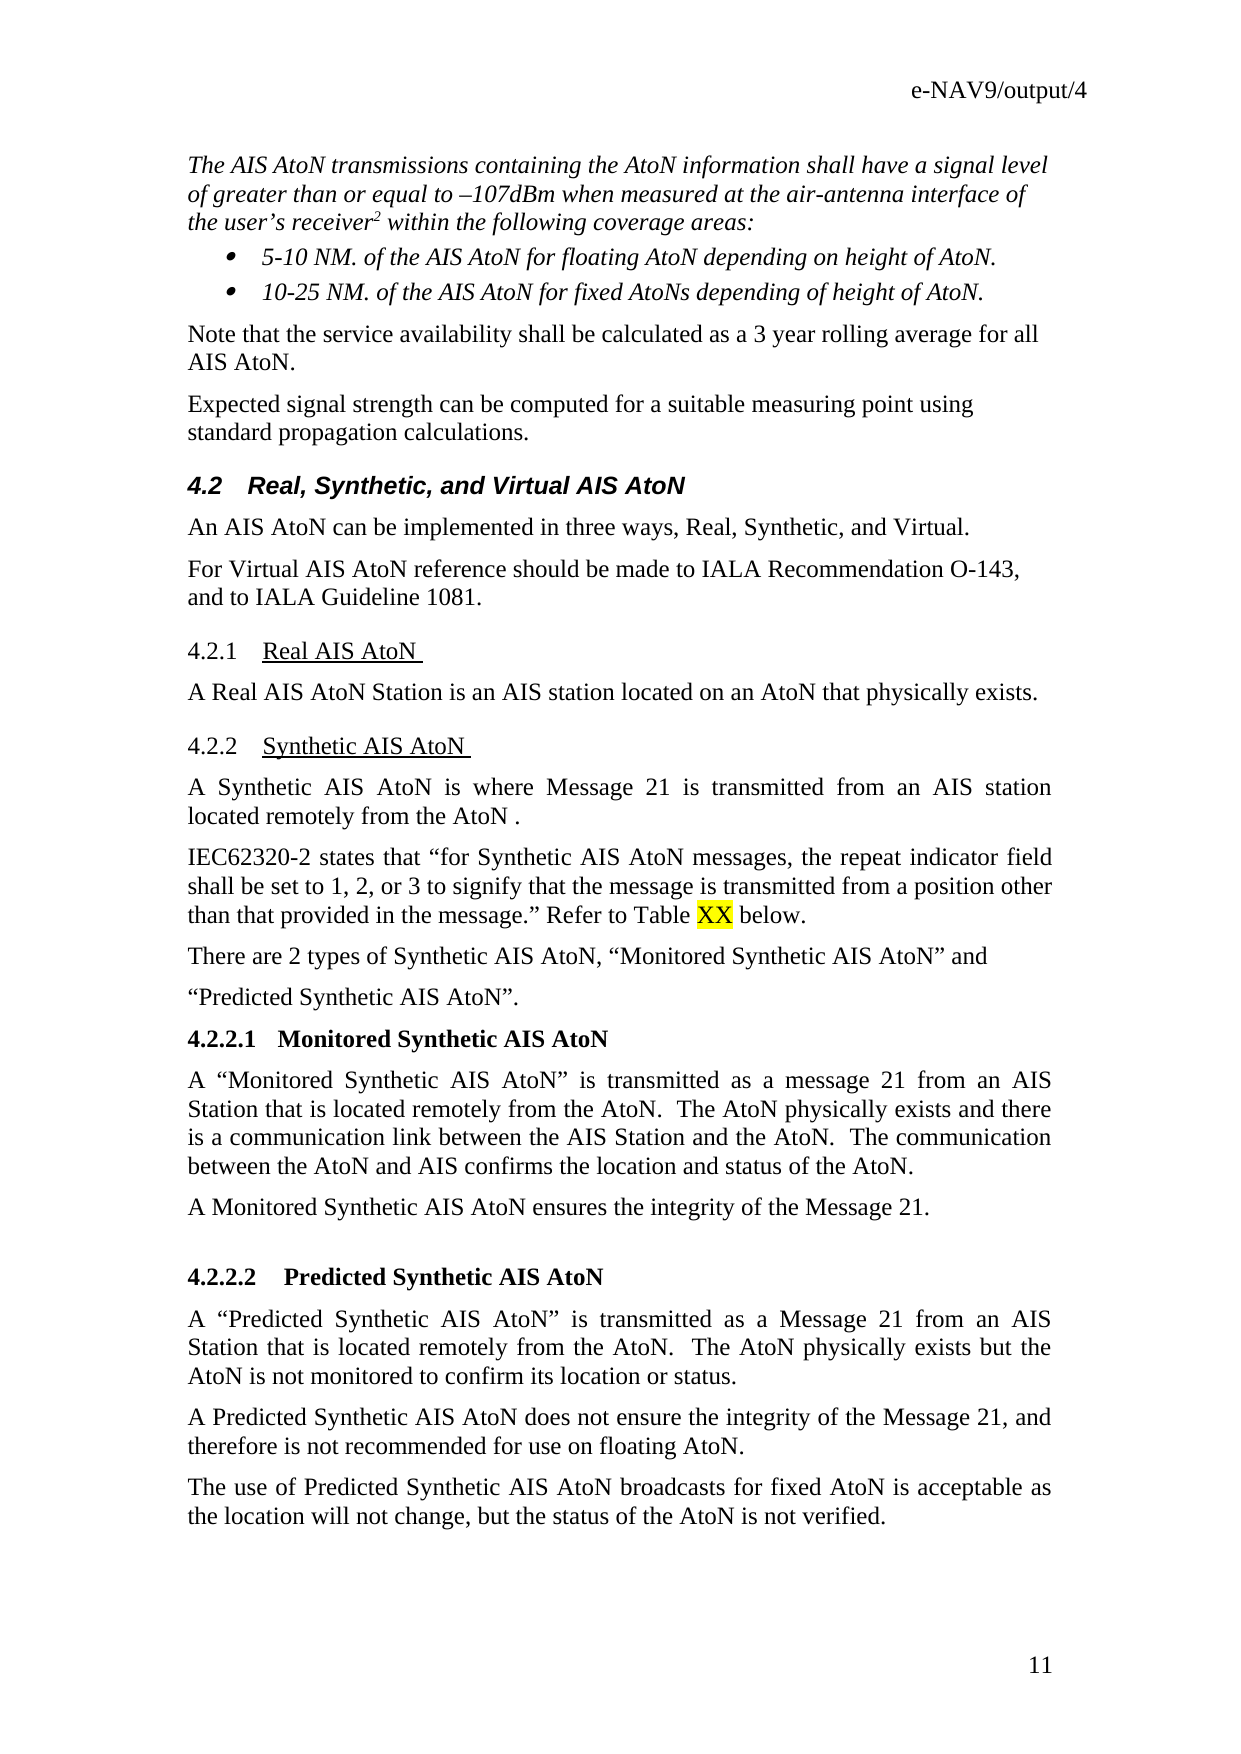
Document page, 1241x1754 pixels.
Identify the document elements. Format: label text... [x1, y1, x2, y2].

text A “Monitored Synthetic AIS AtoN” is transmitted as a message 21 from an AIS Station that is located remotely from the AtoN. The AtoN physically exists and there is a communication link between the AIS Station and the AtoN. The communication between the AtoN and AIS confirms the location and status of the AtoN. [187, 1065, 1053, 1180]
text A “Predicted Synthetic AIS AtoN” is transmitted as a Message 21 from an AIS Station that is located remotely from the AtoN. The AtoN physically exists but the AtoN is not monitored to confirm its location or status. [187, 1304, 1053, 1390]
text A Real AIS AtoN Station is an AIS station located on an AtoN that physically exists. [187, 677, 1053, 706]
text For Virtual AIS AtoN reference should be made to IALA Recommendation O-143, and to IALA Guideline 1081. [187, 554, 1053, 611]
text There are 2 types of Synthetic AIS AtoN, “Monitored Synthetic AIS AtoN” and [187, 941, 1053, 970]
subtitle Predicted Synthetic AIS AtoN [187, 1262, 1053, 1291]
text 10-25 NM. of the AIS AtoN for fixed AtoNs depending of height of AtoN. [224, 277, 1053, 306]
text “Predicted Synthetic AIS AtoN”. [187, 982, 1053, 1011]
text Note that the service availability shall be calculated as a 3 year rolling average for all AIS AtoN. [187, 319, 1053, 376]
text A Monitored Synthetic AIS AtoN ensures the integrity of the Message 21. [187, 1192, 1053, 1221]
text The use of Predicted Synthetic AIS AtoN broadcasts for fixed AtoN is acceptable as the location will not change, but the status of the AtoN is not verified. [187, 1472, 1053, 1530]
subtitle Real, Synthetic, and Virtual AIS AtoN [187, 471, 1053, 500]
text The AIS AtoN transmissions containing the AtoN information shall have a signal level of greater than or equal to –107dBm when measured at the air-antenna interface of the user’s receiver2 within the following coverage areas: [187, 150, 1053, 236]
text Expected signal strength can be computed for a suitable measuring point using standard propagation calculations. [187, 389, 1053, 446]
text A Synthetic AIS AtoN is where Message 21 is transmitted from an AIS station located remotely from the AtoN . [187, 772, 1053, 830]
text An AIS AtoN can be implemented in three ways, Real, Synthetic, and Virtual. [187, 512, 1053, 541]
text IEC62320-2 states that “for Synthetic AIS AtoN messages, the repeat indicator field shall be set to 1, 2, or 3 to signify that the message is transmitted from a position other than that provided in the message.” Refer to Table XX below. [187, 842, 1053, 929]
subtitle Real AIS AtoN [187, 636, 1053, 665]
subtitle Synthetic AIS AtoN [187, 731, 1053, 760]
text A Predicted Synthetic AIS AtoN does not ensure the integrity of the Message 21, and therefore is not recommended for use on floating AtoN. [187, 1402, 1053, 1460]
text 5-10 NM. of the AIS AtoN for floating AtoN depending on height of AtoN. [224, 242, 1053, 271]
subtitle Monitored Synthetic AIS AtoN [187, 1024, 1053, 1052]
